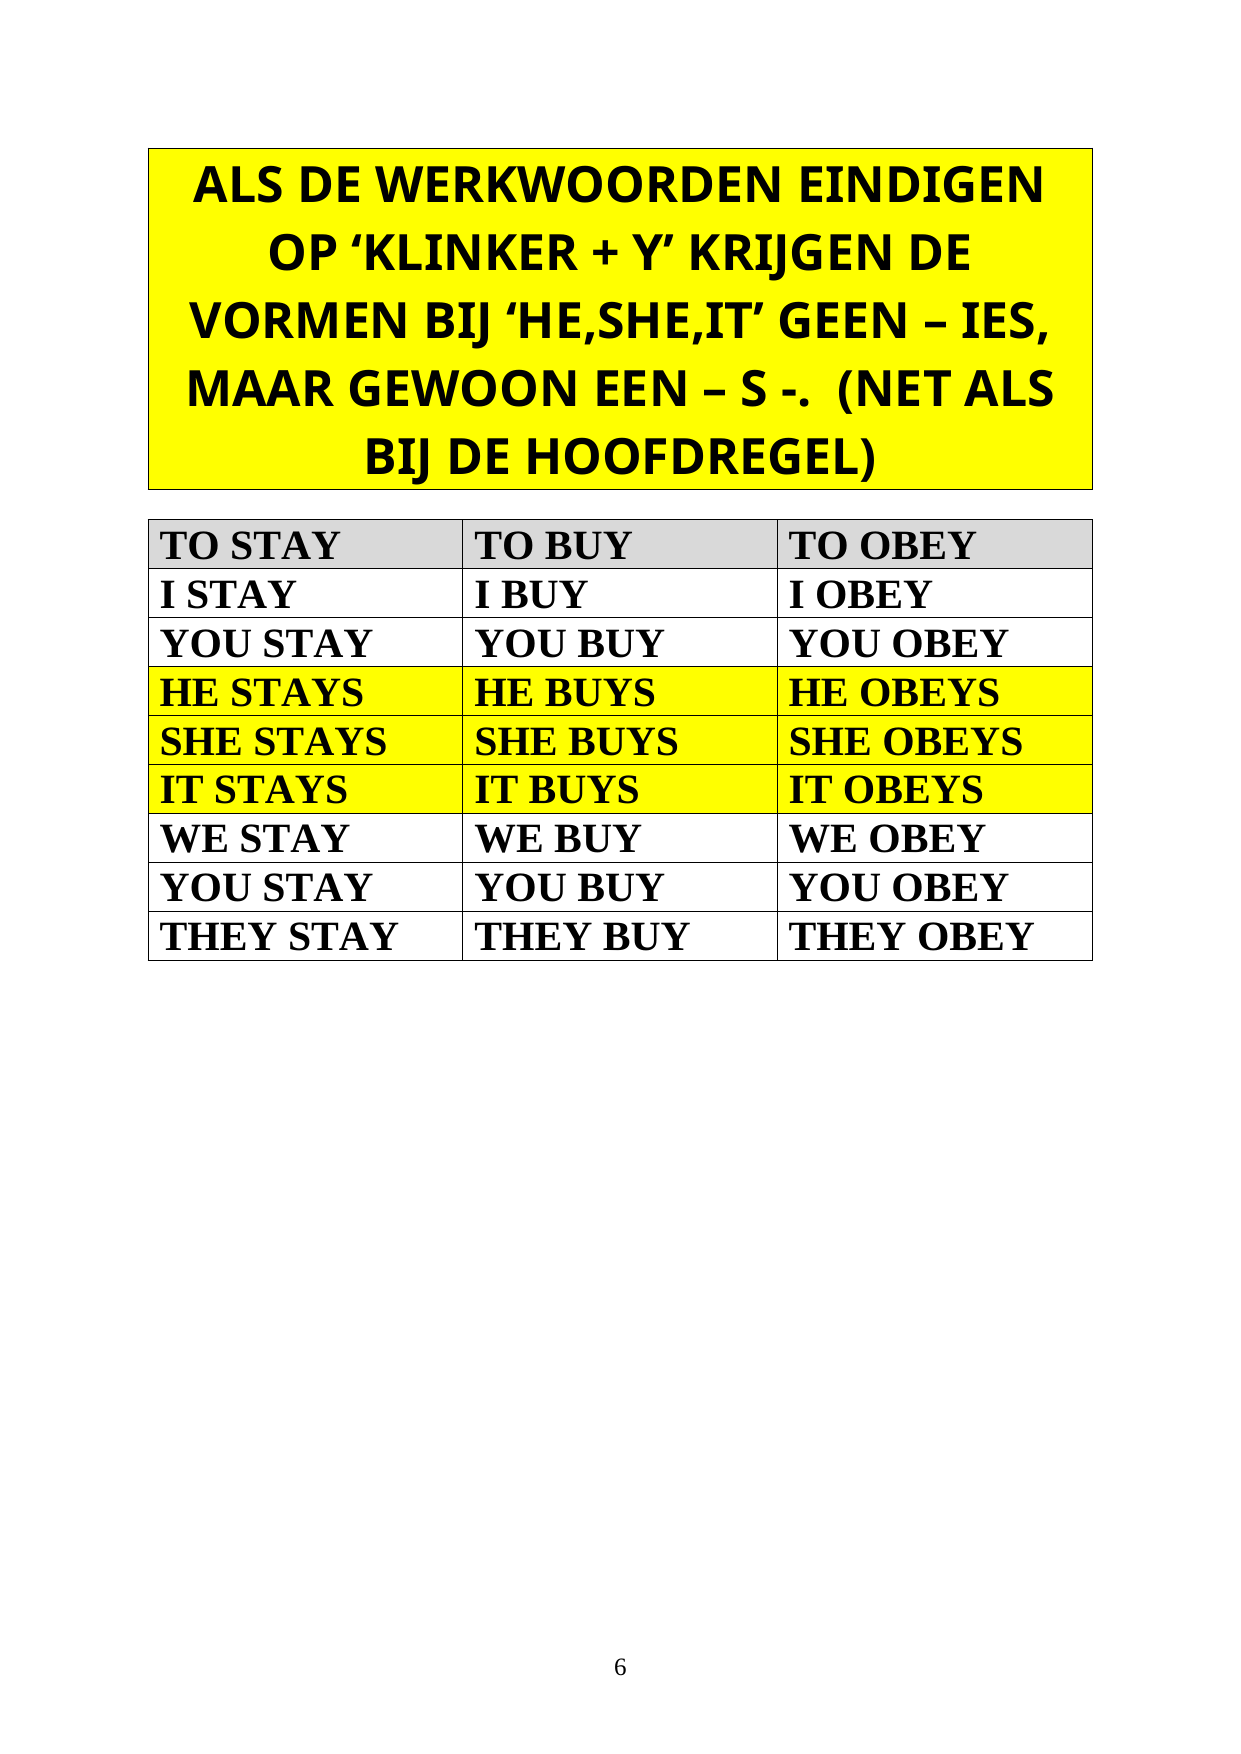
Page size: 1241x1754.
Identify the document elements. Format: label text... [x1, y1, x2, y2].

table_cell HE OBEYS [778, 667, 1092, 715]
table_cell HE BUYS [463, 667, 777, 715]
table_cell SHE STAYS [149, 716, 462, 764]
table_cell HE STAYS [149, 667, 462, 715]
table_cell WE OBEY [778, 814, 1092, 862]
table_cell I STAY [149, 569, 462, 617]
table_cell WE BUY [463, 814, 777, 862]
table_header TO OBEY [778, 520, 1092, 568]
table_cell YOU OBEY [778, 618, 1092, 666]
table_header TO STAY [149, 520, 462, 568]
table_cell WE STAY [149, 814, 462, 862]
table_cell YOU STAY [149, 618, 462, 666]
table_cell THEY OBEY [778, 912, 1092, 960]
table_cell IT OBEYS [778, 765, 1092, 813]
table_cell SHE BUYS [463, 716, 777, 764]
table_cell THEY STAY [149, 912, 462, 960]
table_cell YOU BUY [463, 863, 777, 911]
table_cell THEY BUY [463, 912, 777, 960]
table_cell I OBEY [778, 569, 1092, 617]
table_header ALS DE WERKWOORDEN EINDIGEN OP ‘KLINKER + Y’ KRIJGEN DE VORMEN BIJ ‘HE,SHE,IT’ GEEN – IES, MAAR GEWOON EEN – S -. (NET ALS BIJ DE HOOFDREGEL) [149, 149, 1092, 489]
table_cell IT BUYS [463, 765, 777, 813]
table_header TO BUY [463, 520, 777, 568]
table_cell I BUY [463, 569, 777, 617]
table_cell YOU OBEY [778, 863, 1092, 911]
table_cell YOU STAY [149, 863, 462, 911]
table_cell SHE OBEYS [778, 716, 1092, 764]
table_cell YOU BUY [463, 618, 777, 666]
table_cell IT STAYS [149, 765, 462, 813]
